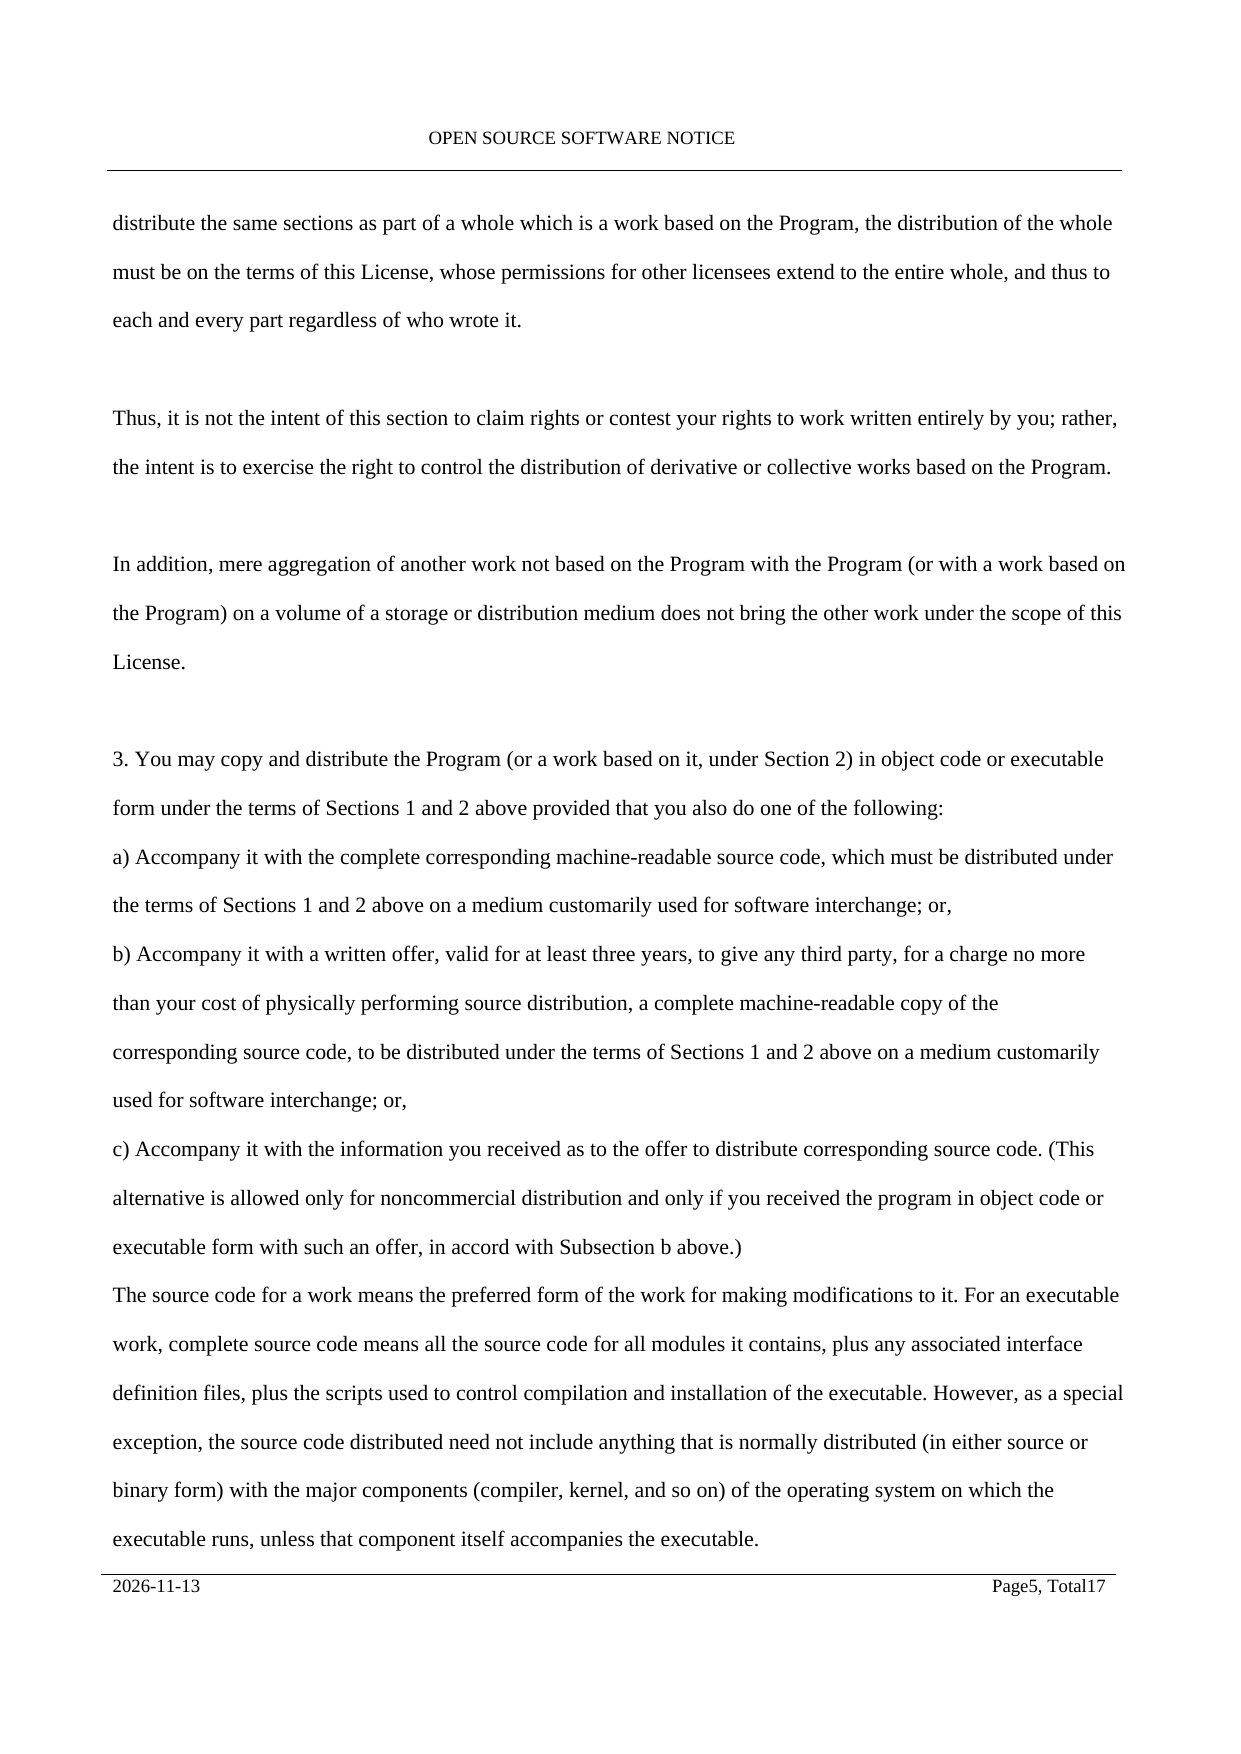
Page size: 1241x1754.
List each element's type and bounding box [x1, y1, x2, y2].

text [112, 206, 1128, 1555]
